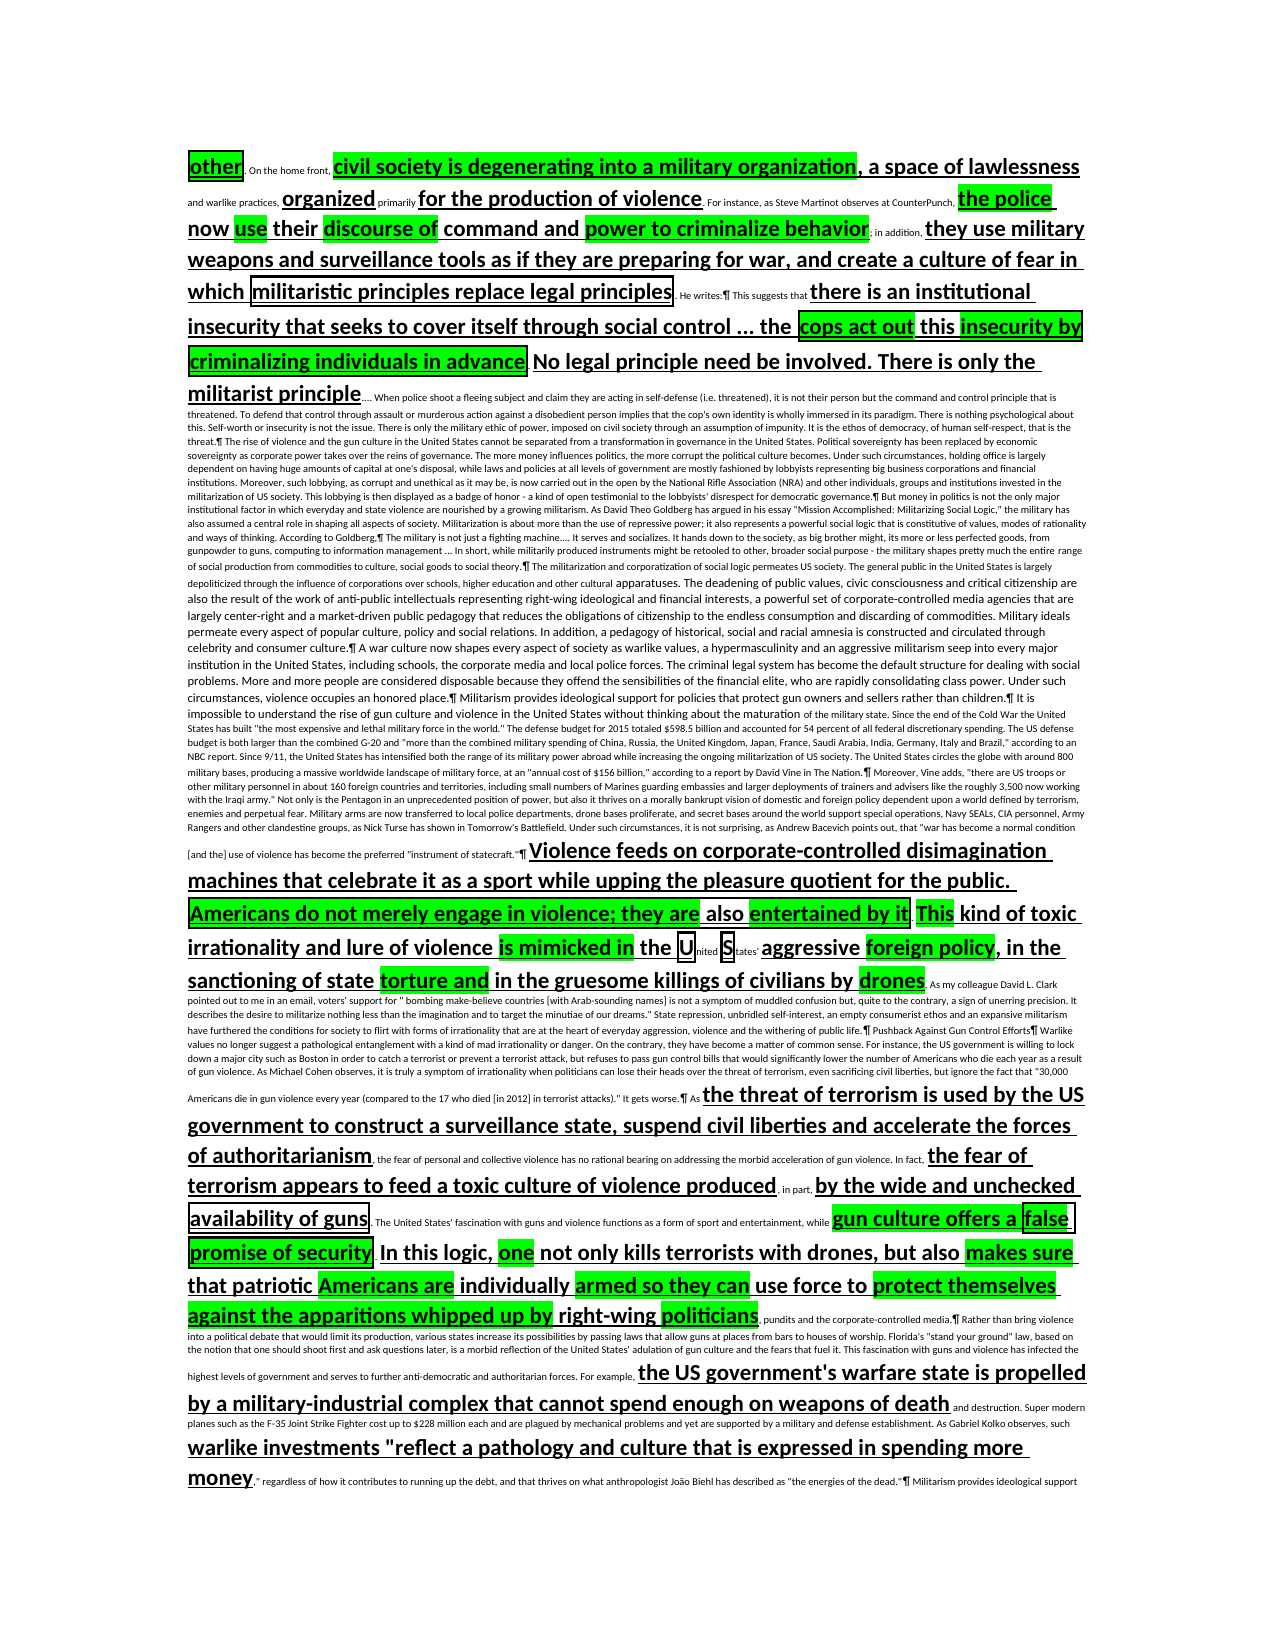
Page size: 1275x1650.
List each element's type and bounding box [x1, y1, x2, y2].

text [187, 150, 1087, 1491]
